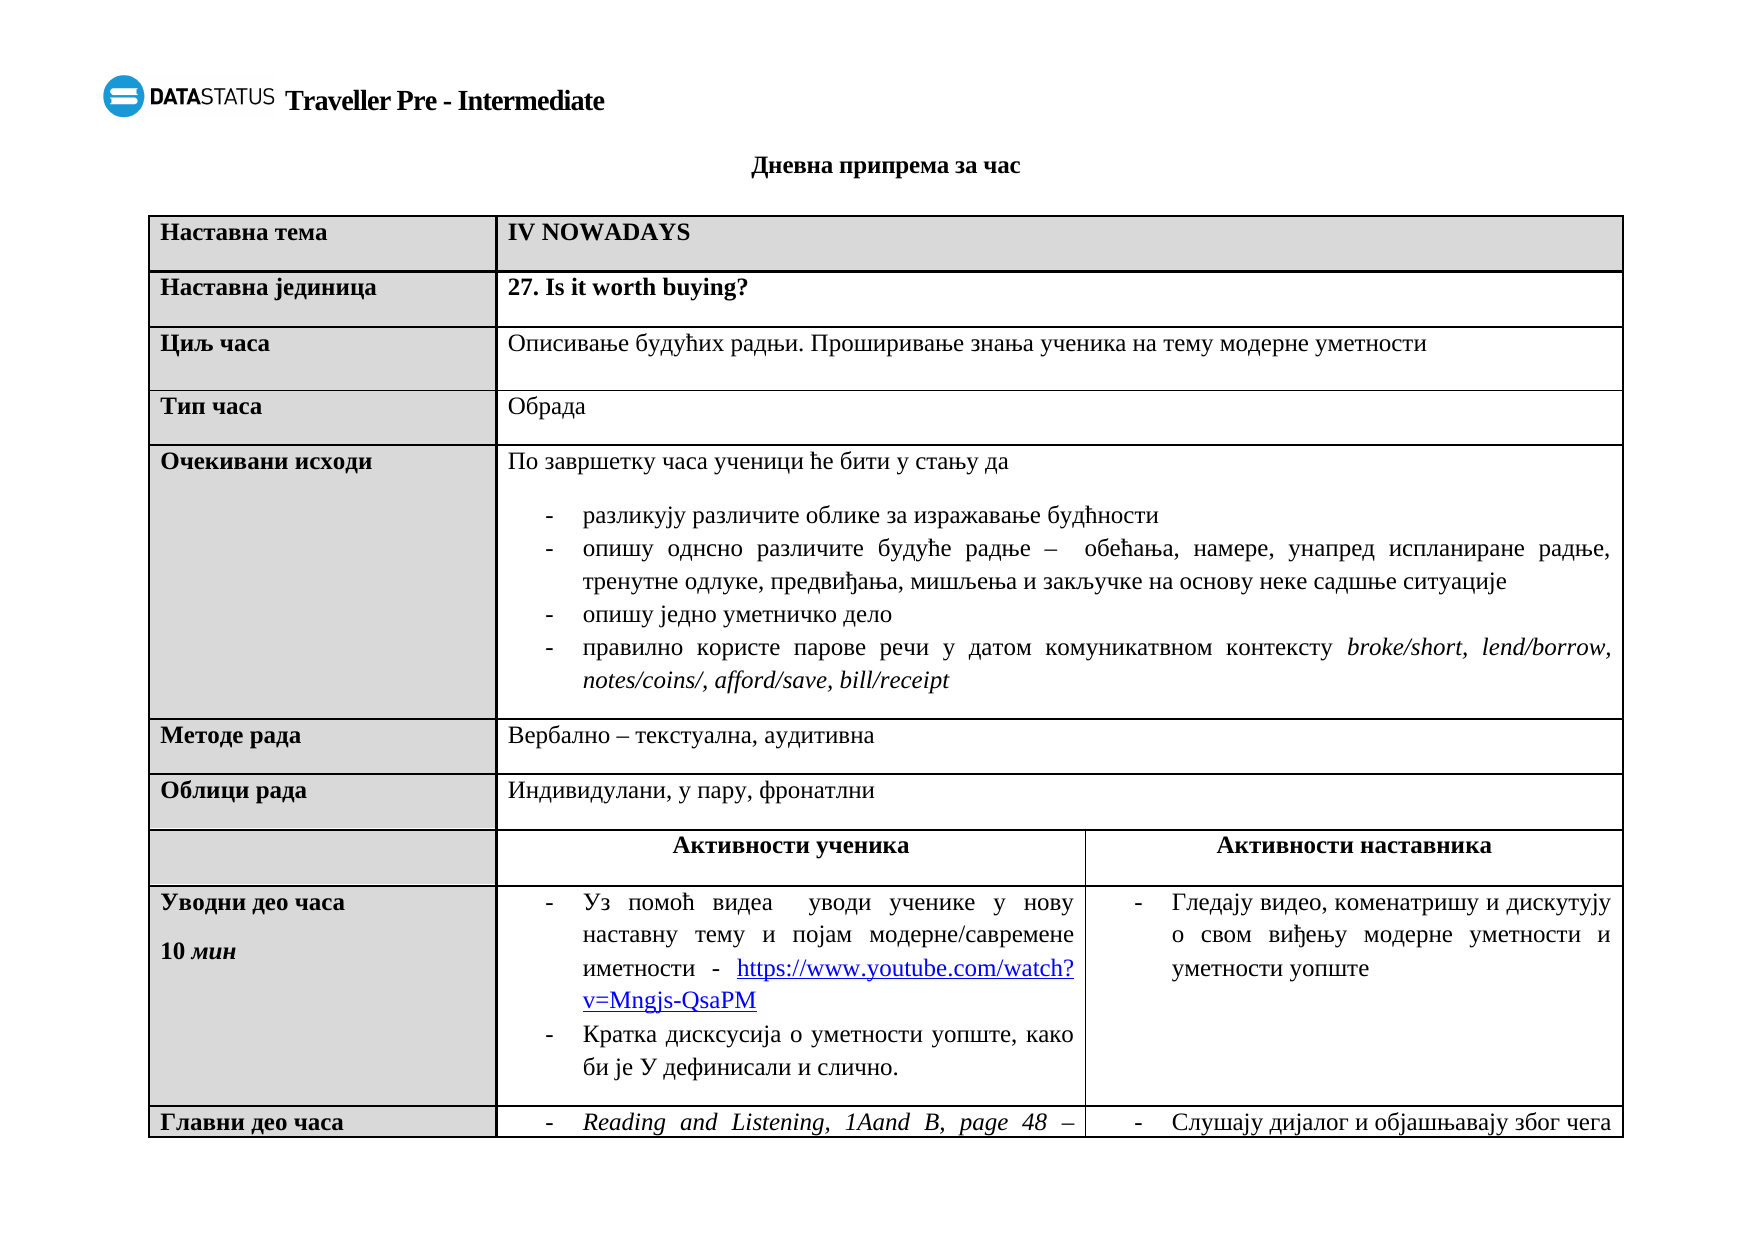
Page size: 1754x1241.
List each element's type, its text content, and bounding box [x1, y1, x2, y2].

table_header Наставна тема [150, 217, 495, 270]
table_cell Наставна јединица [150, 273, 495, 326]
table_header IV NOWADAYS [498, 217, 1622, 270]
table_cell По завршетку часа ученици ће бити у стању да разликују различите облике за изражавање будћности опишу однсно различите будуће радње – обећања, намере, унапред испланиране радње, тренутне одлуке, предвиђања, мишљења и закључке на основу неке садшње ситуације опишу једно уметничко дело правилно користе парове речи у датом комуникатвном контексту broke/short, lend/borrow, notes/coins/, afford/save, bill/receipt [498, 446, 1622, 718]
table_cell [150, 831, 495, 884]
table_cell Активности наставника [1086, 831, 1622, 884]
picture [102, 75, 275, 118]
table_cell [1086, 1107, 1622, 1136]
table_cell Главни део часа 30 мин [150, 1107, 495, 1136]
table_cell Индивидулани, у пару, фронатлни [498, 775, 1622, 828]
table_cell Тип часа [150, 391, 495, 444]
table_cell Уз помоћ видеа уводи ученике у нову наставну тему и појам модерне/савремене иметности - https://www.youtube.com/watch?v=Mngjs-QsaPM Кратка дисксусија о уметности уопште, како би је У дефинисали и слично. [498, 887, 1085, 1105]
table_cell Гледају видео, коменатришу и дискутују о свом виђењу модерне уметности и уметности уопште [1086, 887, 1622, 1105]
table_cell Описивање будућих радњи. Проширивање знања ученика на тему модерне уметности [498, 328, 1622, 390]
table_cell Вербално – текстуална, аудитивна [498, 720, 1622, 773]
table_cell Облици рада [150, 775, 495, 828]
table_cell Циљ часа [150, 328, 495, 390]
table_cell Уводни део часа 10 мин [150, 887, 495, 1105]
table_cell 27. Is it worth buying? [498, 273, 1622, 326]
table_cell Обрада [498, 391, 1622, 444]
table_cell Активности ученика [498, 831, 1085, 884]
table_cell Методе рада [150, 720, 495, 773]
table_cell Очекивани исходи [150, 446, 495, 718]
